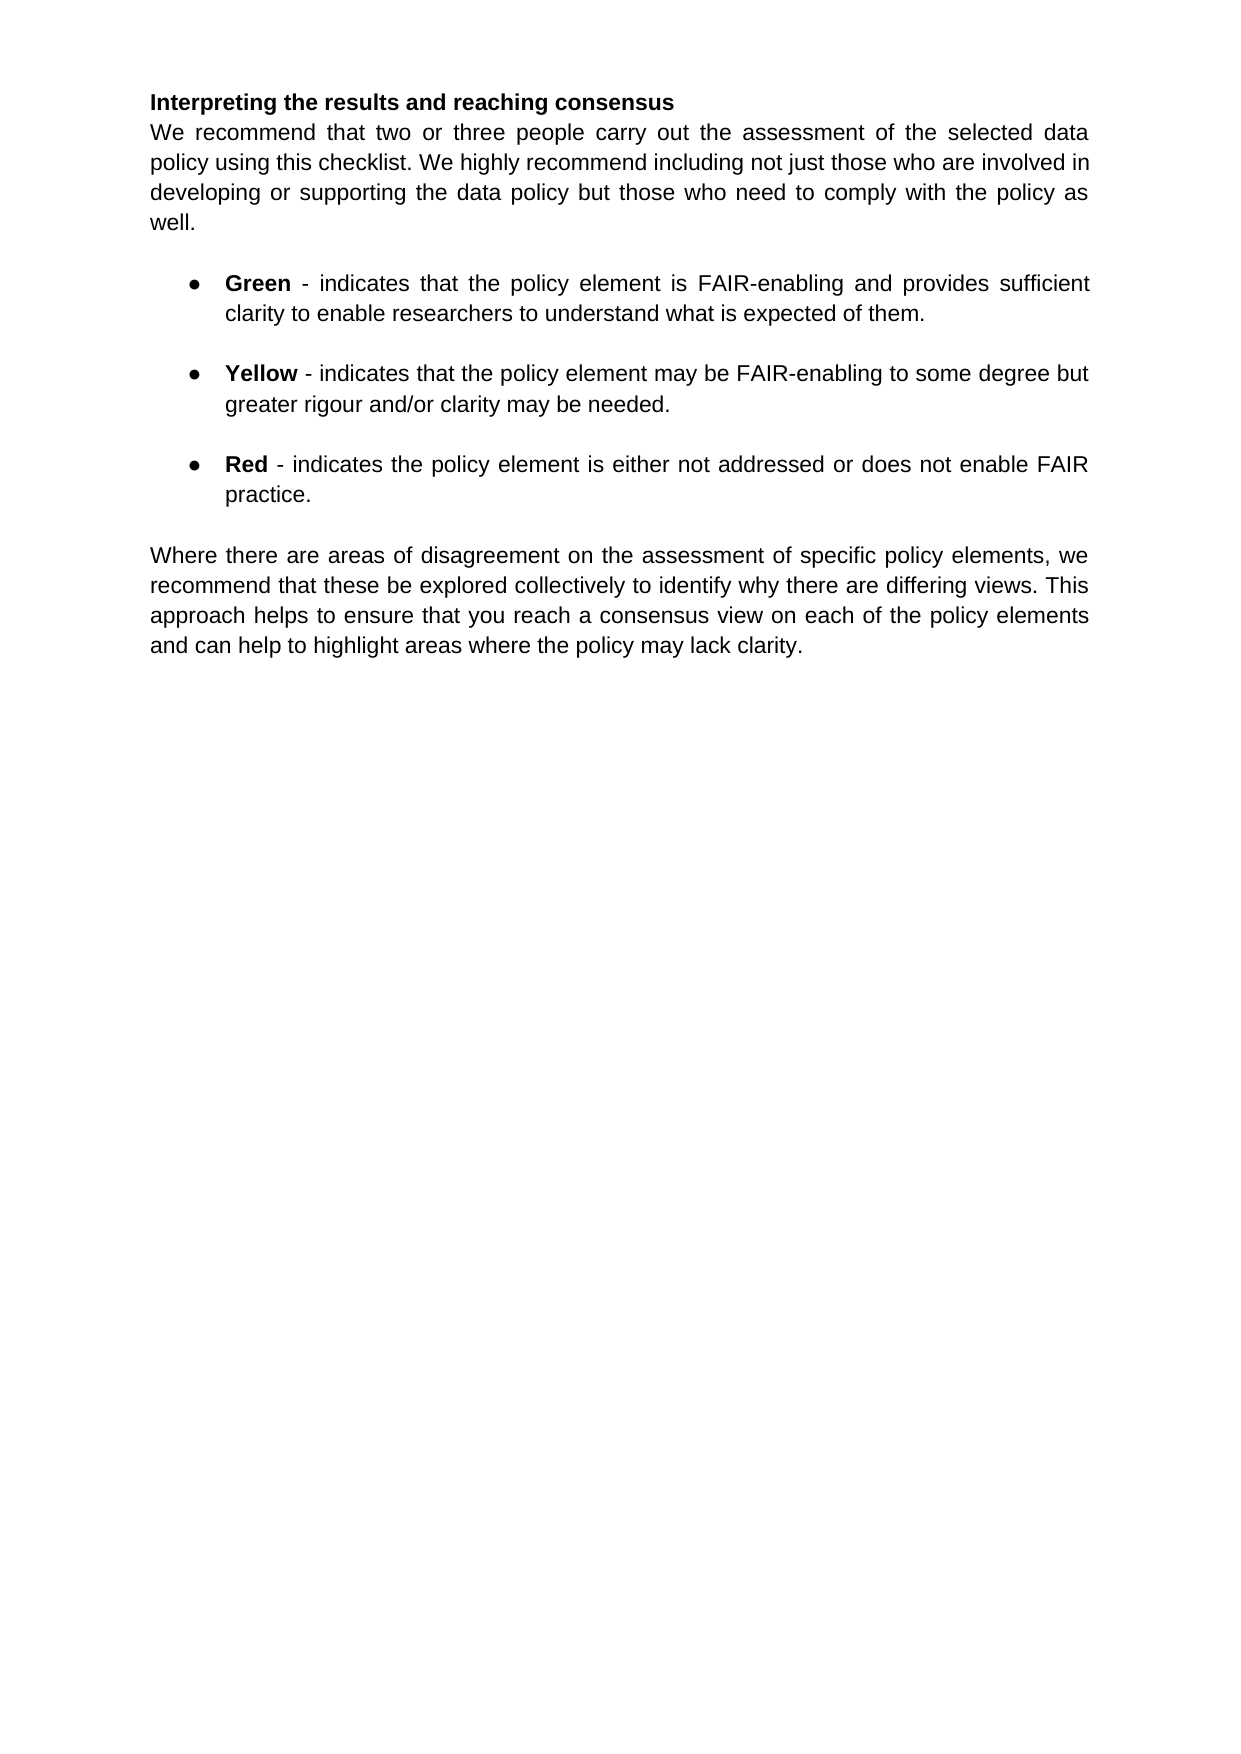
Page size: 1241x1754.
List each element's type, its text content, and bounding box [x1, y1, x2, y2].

list Red - indicates the policy element is either not addressed or does not enable FAIR practice. [187, 451, 1090, 508]
text Where there are areas of disagreement on the assessment of specific policy elements, we recommend that these be explored collectively to identify why there are differing views. This approach helps to ensure that you reach a consensus view on each of the policy elements and can help to highlight areas where the policy may lack clarity. [150, 542, 1090, 659]
text Interpreting the results and reaching consensus [150, 88, 1090, 115]
text We recommend that two or three people carry out the assessment of the selected data policy using this checklist. We highly recommend including not just those who are involved in developing or supporting the data policy but those who need to comply with the policy as well. [150, 119, 1090, 236]
list Yellow - indicates that the policy element may be FAIR-enabling to some degree but greater rigour and/or clarity may be needed. [187, 360, 1090, 417]
list Green - indicates that the policy element is FAIR-enabling and provides sufficient clarity to enable researchers to understand what is expected of them. [187, 270, 1090, 326]
